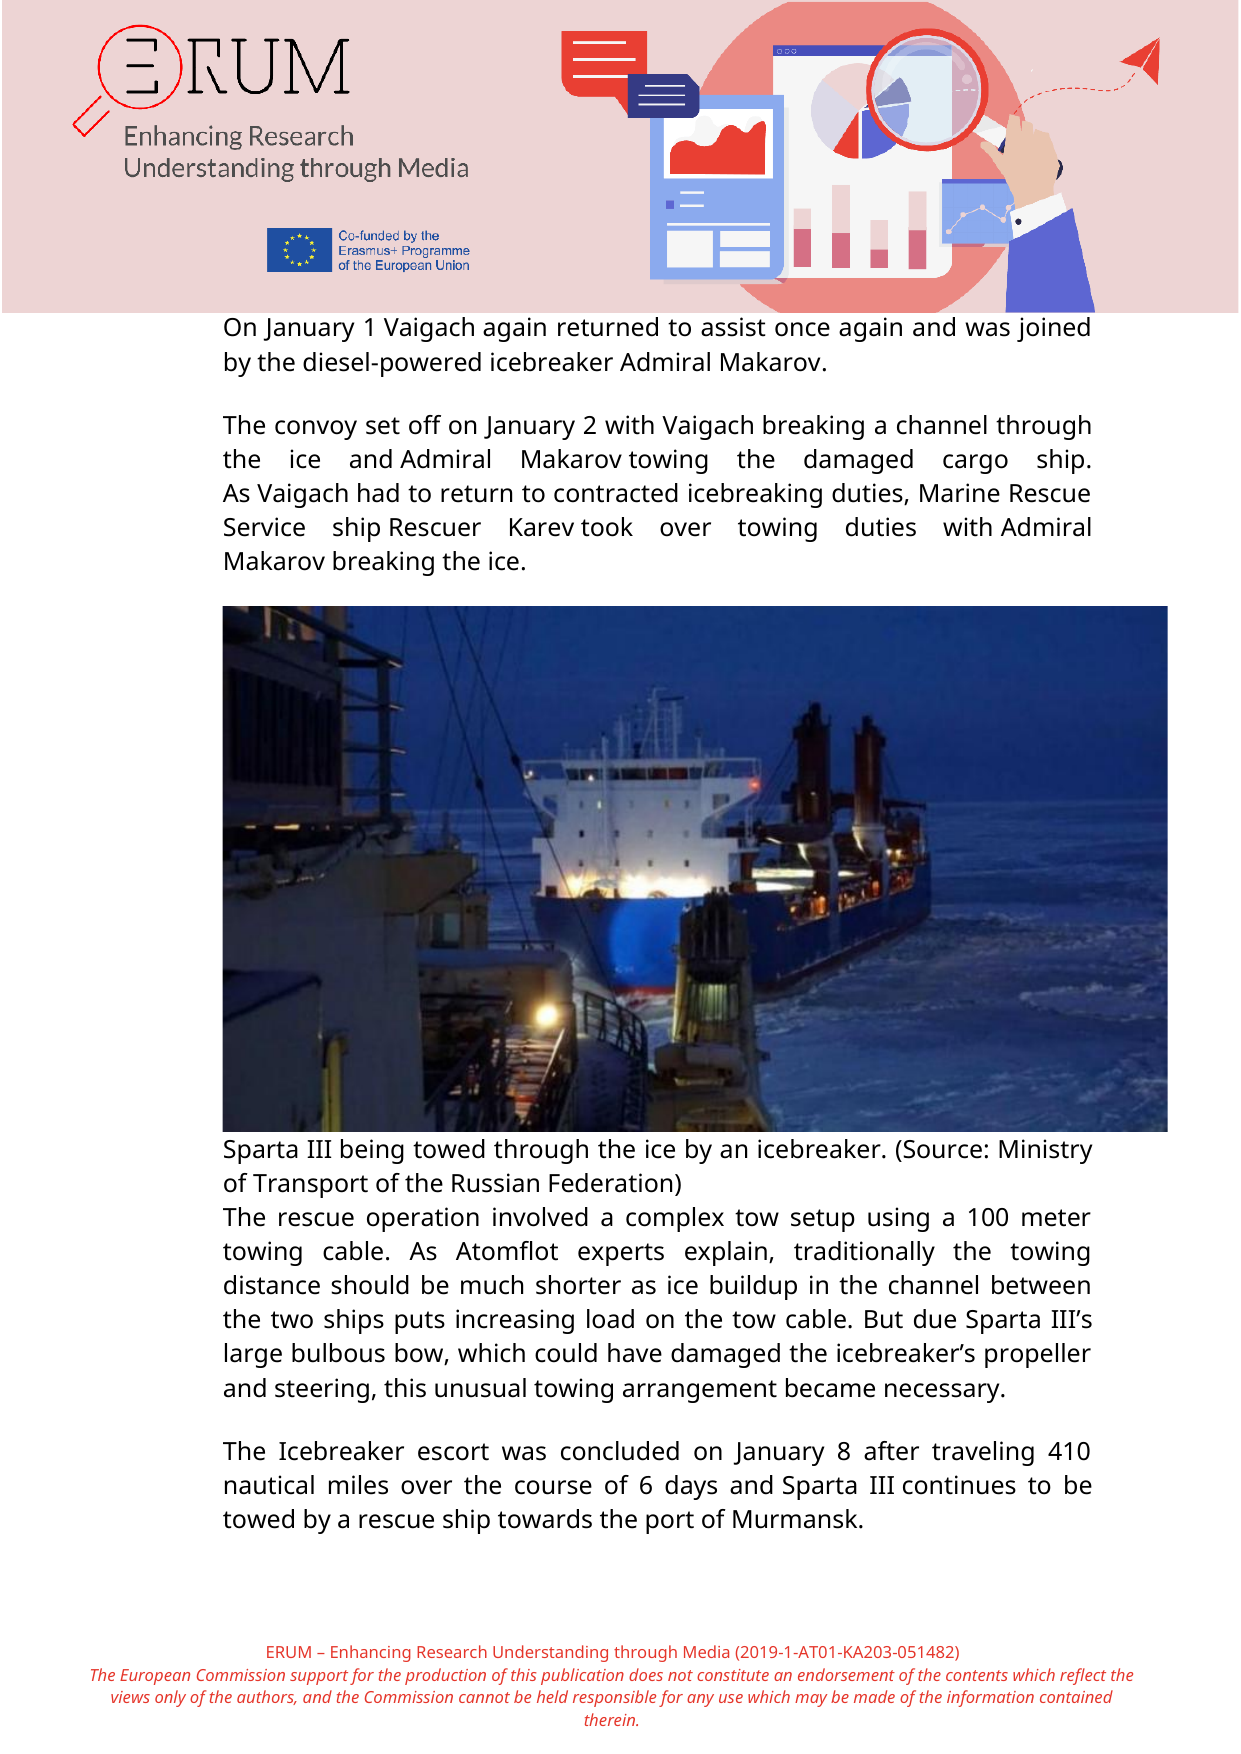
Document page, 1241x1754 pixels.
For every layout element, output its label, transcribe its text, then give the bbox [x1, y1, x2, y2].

picture [0, 0, 1241, 313]
picture [222, 606, 1168, 1132]
text On January 1 Vaigach again returned to assist once again and was joined by the diesel-powered icebreaker Admiral Makarov. [223, 310, 1093, 378]
text The Icebreaker escort was concluded on January 8 after traveling 410 nautical miles over the course of 6 days and Sparta III continues to be towed by a rescue ship towards the port of Murmansk. [223, 1433, 1093, 1536]
text The convoy set off on January 2 with Vaigach breaking a channel through the ice and Admiral Makarov towing the damaged cargo ship. As Vaigach had to return to contracted icebreaking duties, Marine Rescue Service ship Rescuer Karev took over towing duties with Admiral Makarov breaking the ice. [223, 407, 1093, 578]
text Sparta III being towed through the ice by an icebreaker. (Source: Ministry of Transport of the Russian Federation) [223, 1132, 1093, 1200]
text The rescue operation involved a complex tow setup using a 100 meter towing cable. As Atomflot experts explain, traditionally the towing distance should be much shorter as ice buildup in the channel between the two ships puts increasing load on the tow cable. But due Sparta III’s large bulbous bow, which could have damaged the icebreaker’s propeller and steering, this unusual towing arrangement became necessary. [223, 1200, 1093, 1404]
